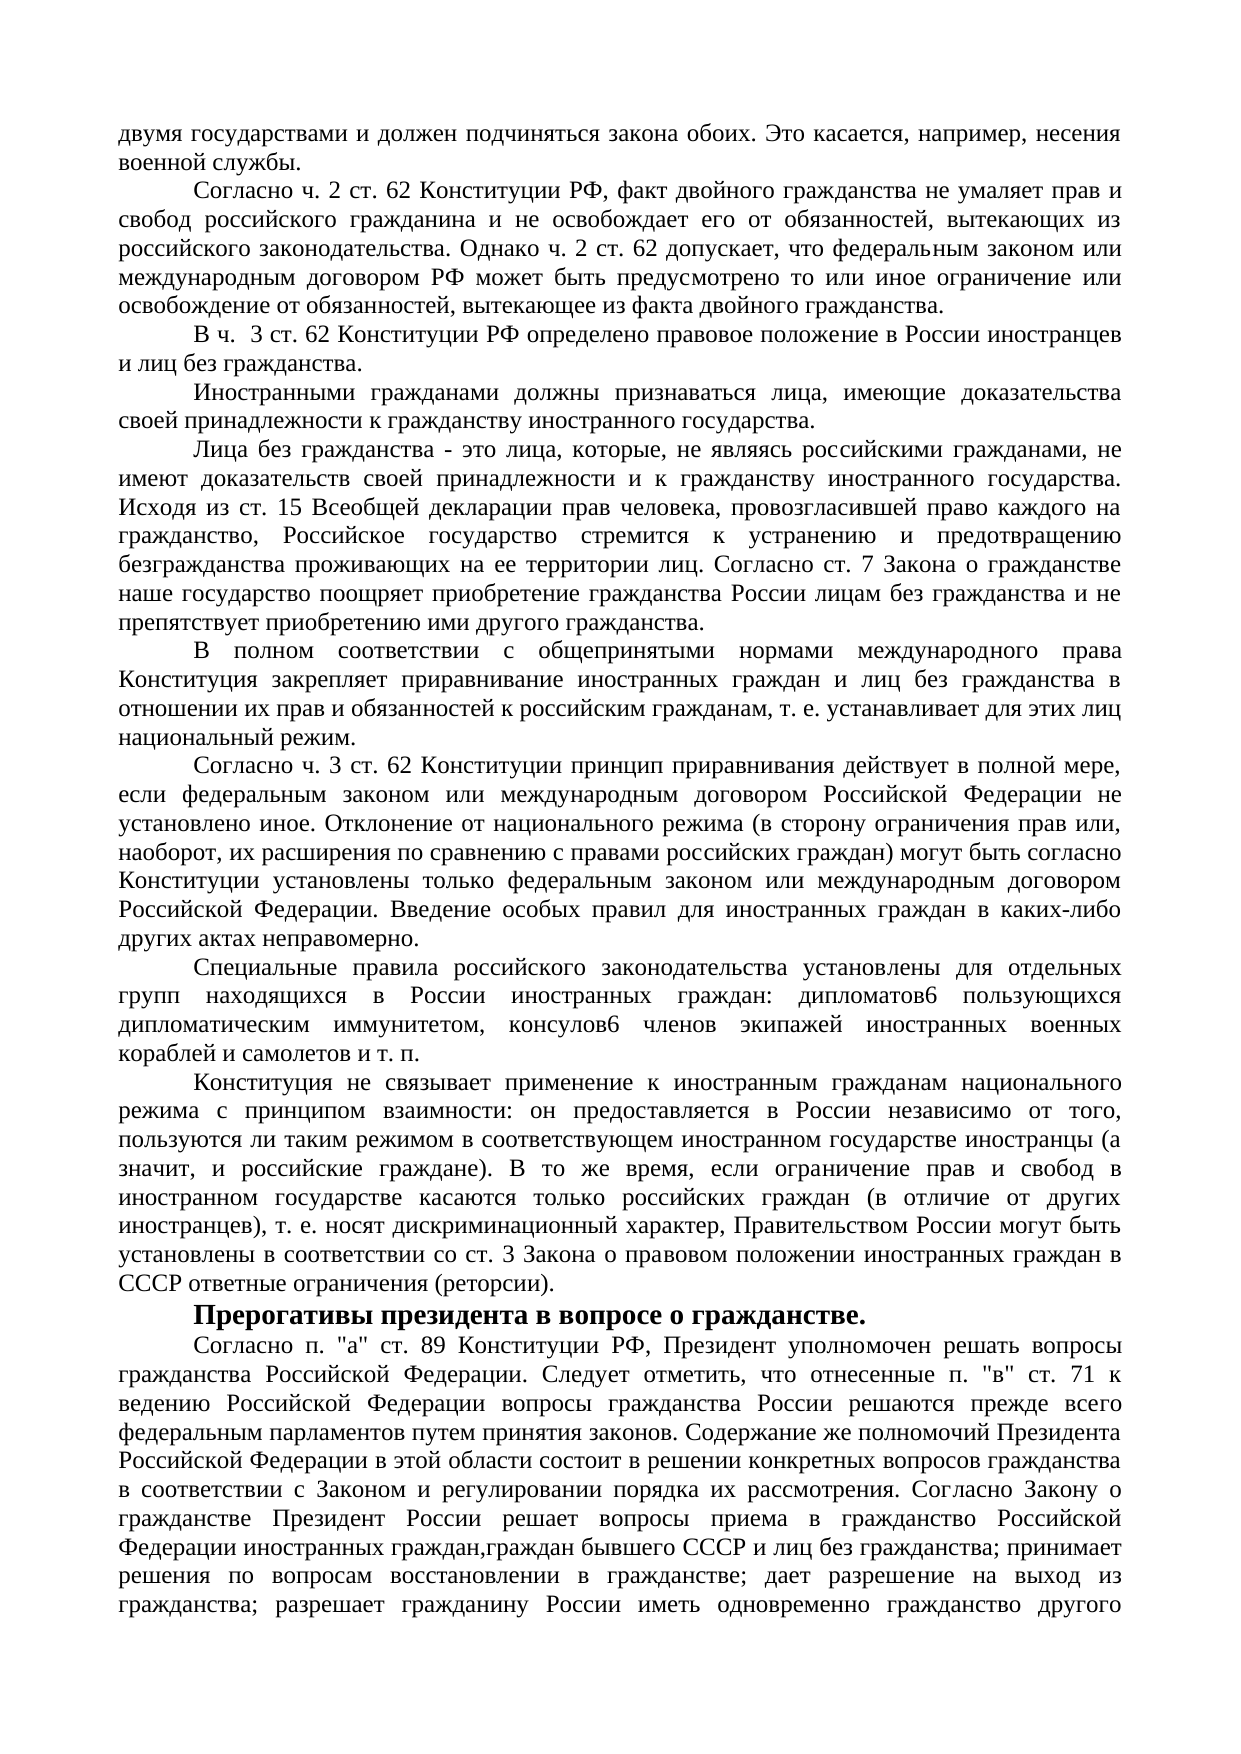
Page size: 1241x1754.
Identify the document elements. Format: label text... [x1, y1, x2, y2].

text Специальные правила российского законодательства установлены для отдельных групп находящихся в России иностранных граждан: дипломатов6 пользующихся дипломатическим иммунитетом, консулов6 членов экипажей иностранных военных кораблей и самолетов и т. п. [118, 952, 1122, 1067]
text В ч. 3 ст. 62 Конституции РФ определено правовое положение в России иностранцев и лиц без гражданства. [118, 319, 1122, 377]
text Согласно ч. 3 ст. 62 Конституции принцип приравнивания действует в полной мере, если федеральным законом или международным договором Российской Федерации не установлено иное. Отклонение от национального режима (в сторону ограничения прав или, наоборот, их расширения по сравнению с правами российских граждан) могут быть согласно Конституции установлены только федеральным законом или международным договором Российской Федерации. Введение особых правил для иностранных граждан в каких-либо других актах неправомерно. [118, 751, 1122, 952]
text В полном соответствии с общепринятыми нормами международного права Конституция закрепляет приравнивание иностранных граждан и лиц без гражданства в отношении их прав и обязанностей к российским гражданам, т. е. устанавливает для этих лиц национальный режим. [118, 636, 1122, 751]
text Конституция не связывает применение к иностранным гражданам национального режима с принципом взаимности: он предоставляется в России независимо от того, пользуются ли таким режимом в соответствующем иностранном государстве иностранцы (а значит, и российские граждане). В то же время, если ограничение прав и свобод в иностранном государстве касаются только российских граждан (в отличие от других иностранцев), т. е. носят дискриминационный характер, Правительством России могут быть установлены в соответствии со ст. 3 Закона о правовом положении иностранных граждан в СССР ответные ограничения (реторсии). [118, 1067, 1122, 1297]
text Иностранными гражданами должны признаваться лица, имеющие доказательства своей принадлежности к гражданству иностранного государства. [118, 377, 1122, 434]
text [118, 118, 1122, 176]
text Лица без гражданства - это лица, которые, не являясь российскими гражданами, не имеют доказательств своей принадлежности и к гражданству иностранного государства. Исходя из ст. 15 Всеобщей декларации прав человека, провозгласившей право каждого на гражданство, Российское государство стремится к устранению и предотвращению безгражданства проживающих на ее территории лиц. Согласно ст. 7 Закона о гражданстве наше государство поощряет приобретение гражданства России лицам без гражданства и не препятствует приобретению ими другого гражданства. [118, 434, 1122, 636]
text Согласно ч. 2 ст. 62 Конституции РФ, факт двойного гражданства не умаляет прав и свобод российского гражданина и не освобождает его от обязанностей, вытекающих из российского законодательства. Однако ч. 2 ст. 62 допускает, что федеральным законом или международным договором РФ может быть предусмотрено то или иное ограничение или освобождение от обязанностей, вытекающее из факта двойного гражданства. [118, 176, 1122, 319]
text Прерогативы президента в вопросе о гражданстве. [118, 1297, 1122, 1330]
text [118, 1330, 1122, 1618]
